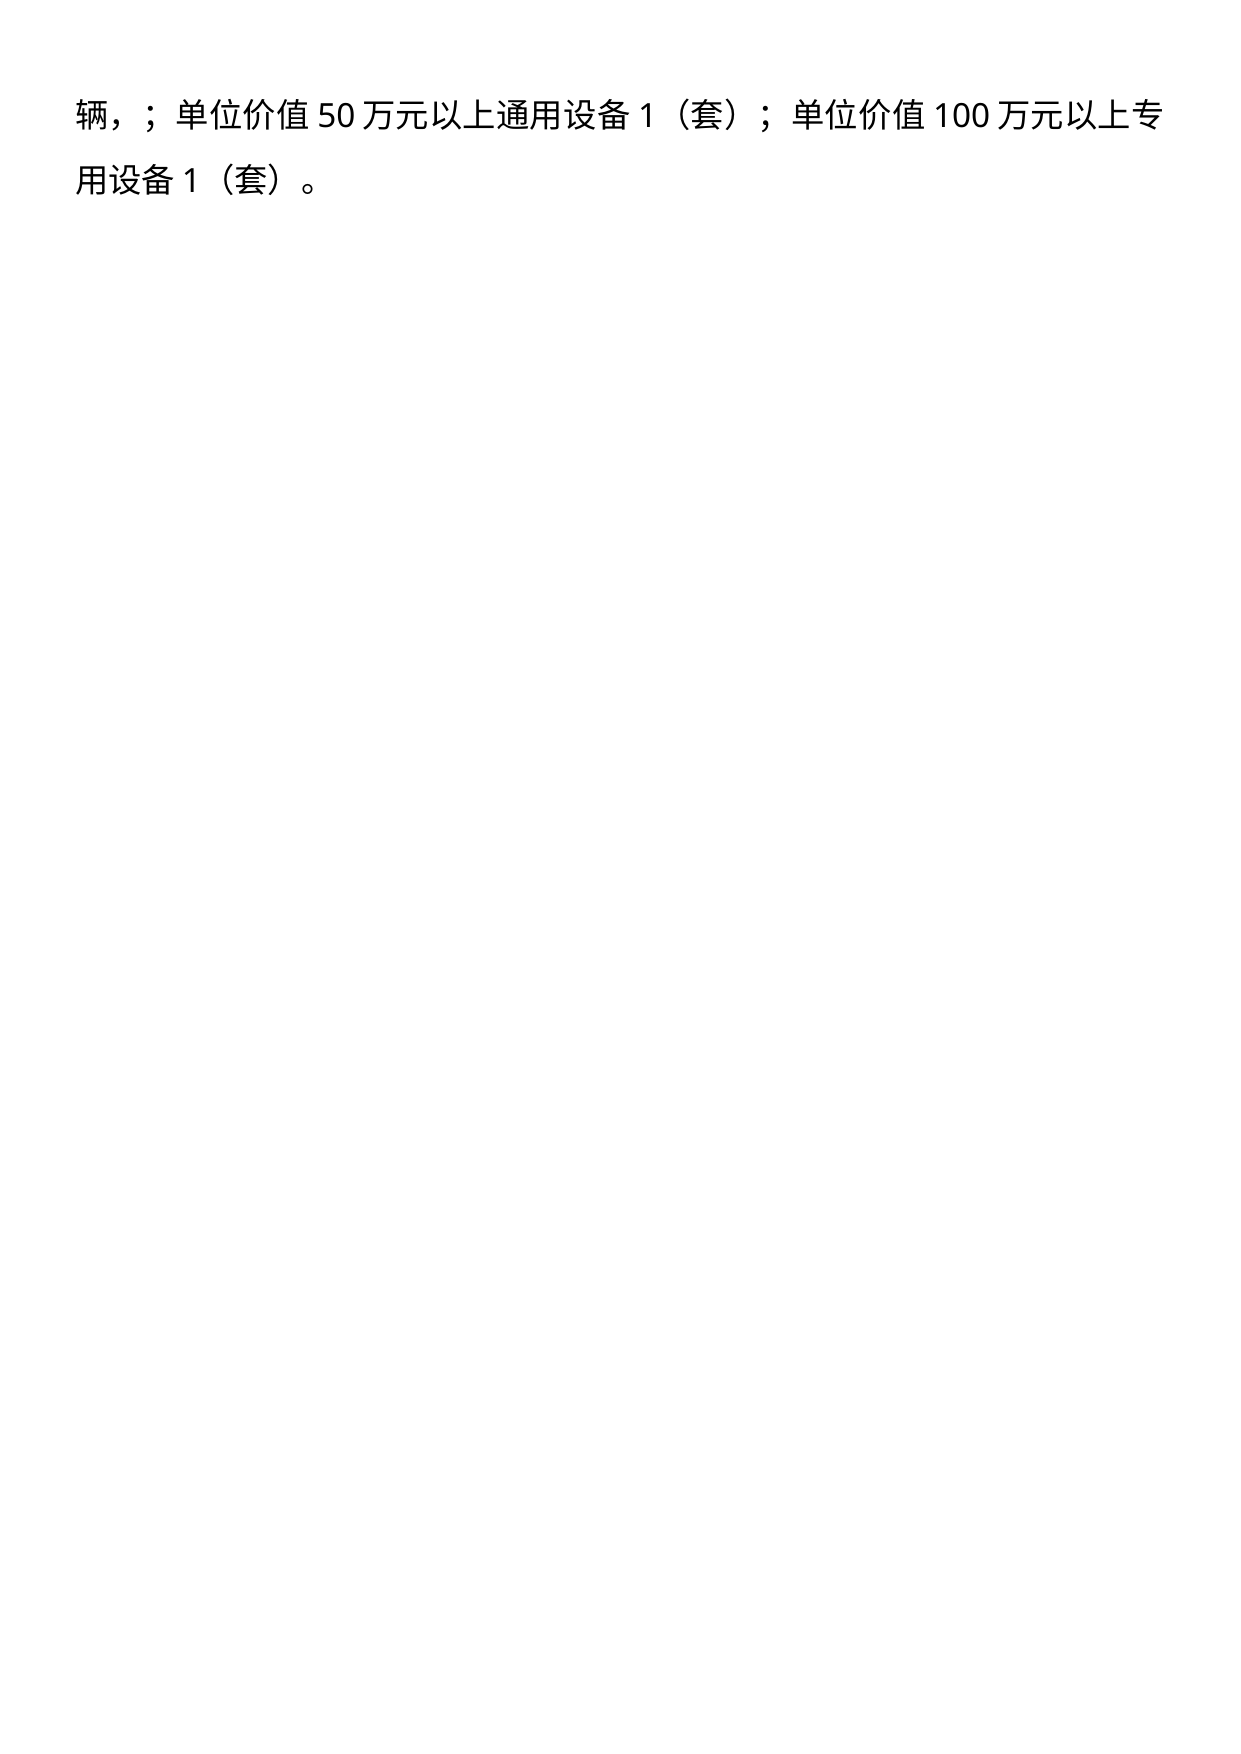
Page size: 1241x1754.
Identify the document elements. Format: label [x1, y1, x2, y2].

text [75, 81, 1165, 211]
